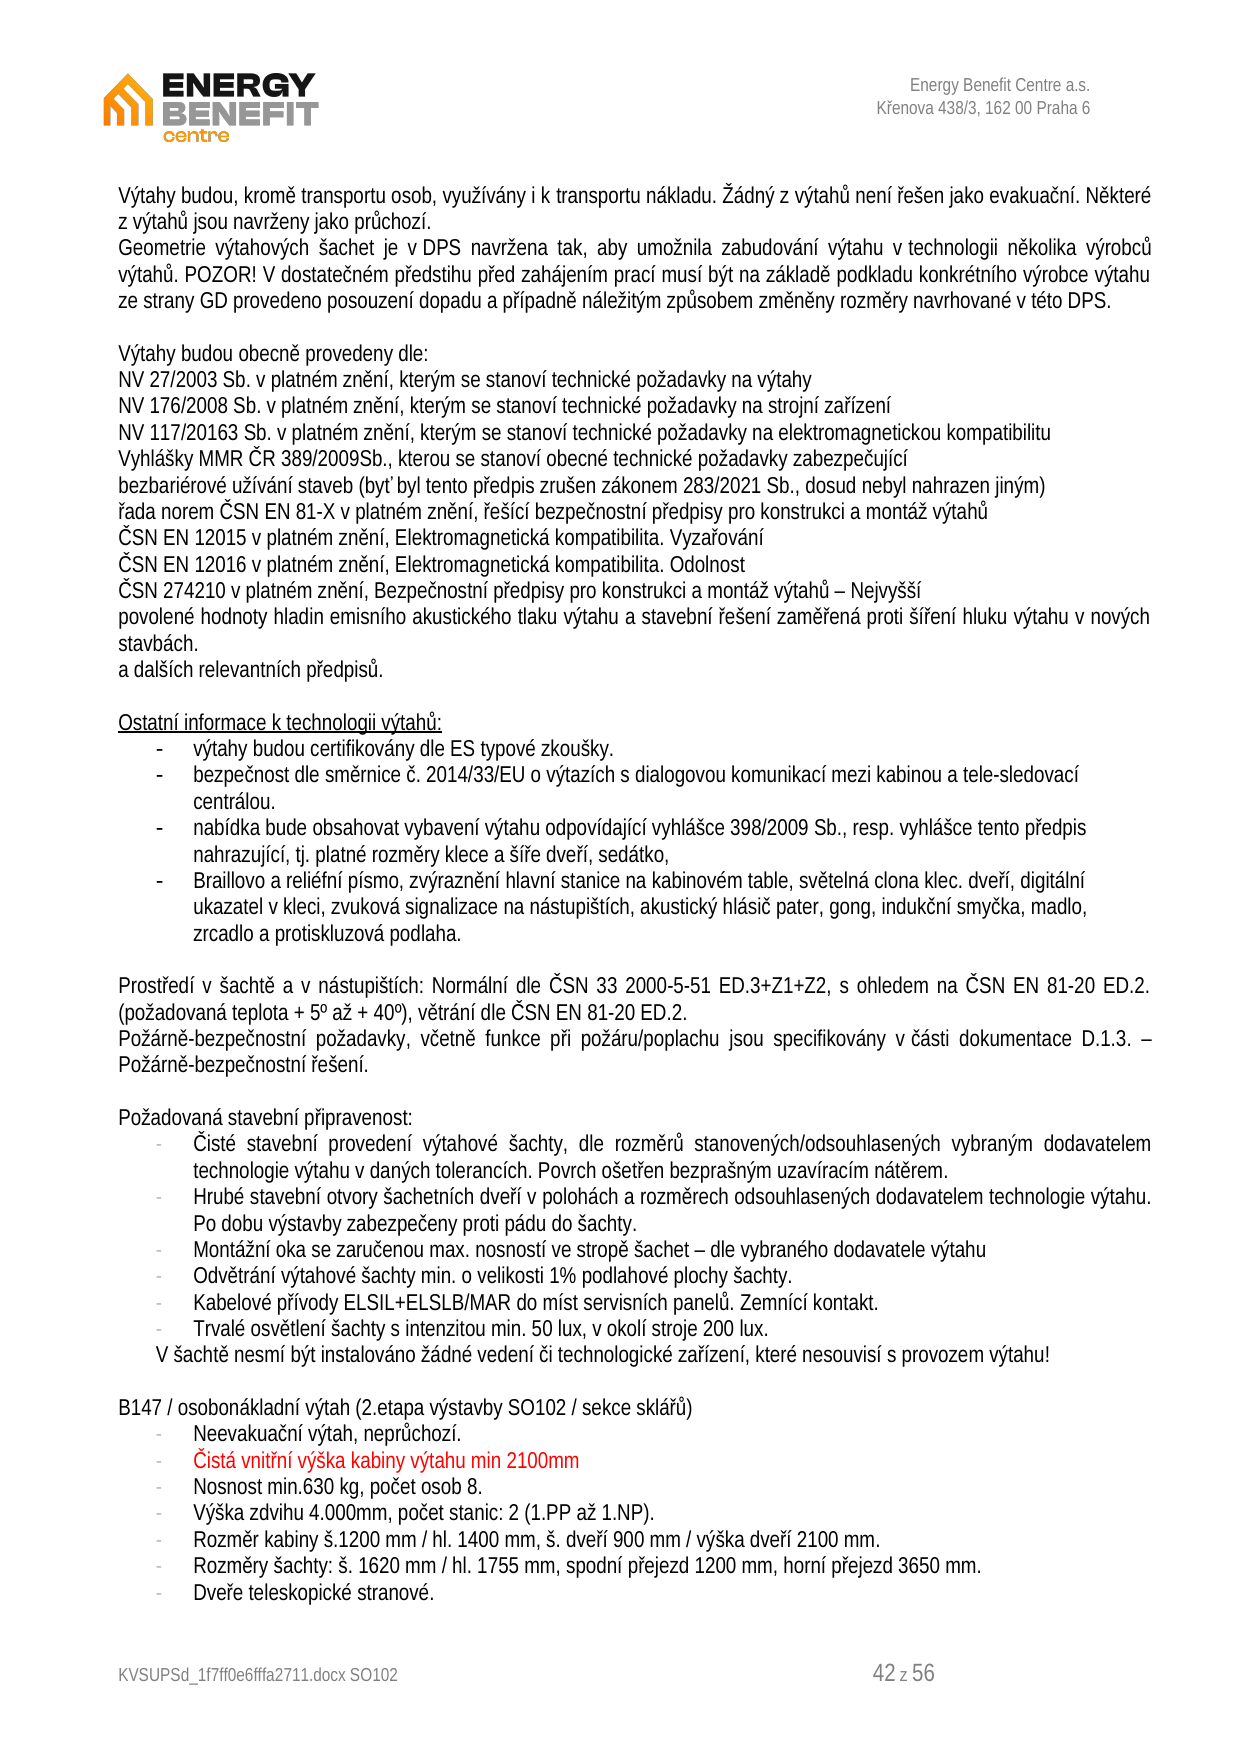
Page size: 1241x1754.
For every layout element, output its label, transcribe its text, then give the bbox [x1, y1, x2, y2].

text ČSN EN 12016 v platném znění, Elektromagnetická kompatibilita. Odolnost [118, 551, 1152, 577]
list Braillovo a reliéfní písmo, zvýraznění hlavní stanice na kabinovém table, světelná clona klec. dveří, digitální ukazatel v kleci, zvuková signalizace na nástupištích, akustický hlásič pater, gong, indukční smyčka, madlo, zrcadlo a protiskluzová podlaha. [156, 867, 1152, 946]
text bezbariérové užívání staveb (byť byl tento předpis zrušen zákonem 283/2021 Sb., dosud nebyl nahrazen jiným) [118, 472, 1152, 498]
list Dveře teleskopické stranové. [156, 1578, 1152, 1605]
text Prostředí v šachtě a v nástupištích: Normální dle ČSN 33 2000-5-51 ED.3+Z1+Z2, s ohledem na ČSN EN 81-20 ED.2. (požadovaná teplota + 5º až + 40º), větrání dle ČSN EN 81-20 ED.2. [118, 972, 1152, 1025]
text ČSN EN 12015 v platném znění, Elektromagnetická kompatibilita. Vyzařování [118, 524, 1152, 551]
text NV 27/2003 Sb. v platném znění, kterým se stanoví technické požadavky na výtahy [118, 366, 1152, 392]
list bezpečnost dle směrnice č. 2014/33/EU o výtazích s dialogovou komunikací mezi kabinou a tele-sledovací centrálou. [156, 761, 1152, 814]
list výtahy budou certifikovány dle ES typové zkoušky. [156, 735, 1152, 761]
list Čistá vnitřní výška kabiny výtahu min 2100mm [156, 1447, 1152, 1473]
list Trvalé osvětlení šachty s intenzitou min. 50 lux, v okolí stroje 200 lux. [156, 1315, 1152, 1341]
text V šachtě nesmí být instalováno žádné vedení či technologické zařízení, které nesouvisí s provozem výtahu! [156, 1341, 1152, 1368]
text Požárně-bezpečnostní požadavky, včetně funkce při požáru/poplachu jsou specifikovány v části dokumentace D.1.3. – Požárně-bezpečnostní řešení. [118, 1025, 1152, 1078]
list Výška zdvihu 4.000mm, počet stanic: 2 (1.PP až 1.NP). [156, 1499, 1152, 1526]
text B147 / osobonákladní výtah (2.etapa výstavby SO102 / sekce sklářů) [118, 1394, 1152, 1420]
list Hrubé stavební otvory šachetních dveří v polohách a rozměrech odsouhlasených dodavatelem technologie výtahu. Po dobu výstavby zabezpečeny proti pádu do šachty. [156, 1183, 1152, 1236]
list nabídka bude obsahovat vybavení výtahu odpovídající vyhlášce 398/2009 Sb., resp. vyhlášce tento předpis nahrazující, tj. platné rozměry klece a šíře dveří, sedátko, [156, 814, 1152, 867]
list Rozměr kabiny š.1200 mm / hl. 1400 mm, š. dveří 900 mm / výška dveří 2100 mm. [156, 1526, 1152, 1552]
list Neevakuační výtah, neprůchozí. [156, 1420, 1152, 1447]
text Geometrie výtahových šachet je v DPS navržena tak, aby umožnila zabudování výtahu v technologii několika výrobců výtahů. POZOR! V dostatečném předstihu před zahájením prací musí být na základě podkladu konkrétního výrobce výtahu ze strany GD provedeno posouzení dopadu a případně náležitým způsobem změněny rozměry navrhované v této DPS. [118, 234, 1152, 313]
text Ostatní informace k technologii výtahů: [118, 709, 1152, 735]
text Vyhlášky MMR ČR 389/2009Sb., kterou se stanoví obecné technické požadavky zabezpečující [118, 445, 1152, 472]
text ČSN 274210 v platném znění, Bezpečnostní předpisy pro konstrukci a montáž výtahů – Nejvyšší [118, 577, 1152, 603]
list Čisté stavební provedení výtahové šachty, dle rozměrů stanovených/odsouhlasených vybraným dodavatelem technologie výtahu v daných tolerancích. Povrch ošetřen bezprašným uzavíracím nátěrem. [156, 1130, 1152, 1183]
list Odvětrání výtahové šachty min. o velikosti 1% podlahové plochy šachty. [156, 1262, 1152, 1288]
text Výtahy budou, kromě transportu osob, využívány i k transportu nákladu. Žádný z výtahů není řešen jako evakuační. Některé z výtahů jsou navrženy jako průchozí. [118, 182, 1152, 234]
text a dalších relevantních předpisů. [118, 656, 1152, 682]
list Nosnost min.630 kg, počet osob 8. [156, 1473, 1152, 1499]
text NV 117/20163 Sb. v platném znění, kterým se stanoví technické požadavky na elektromagnetickou kompatibilitu [118, 419, 1152, 445]
text řada norem ČSN EN 81-X v platném znění, řešící bezpečnostní předpisy pro konstrukci a montáž výtahů [118, 498, 1152, 524]
picture [103, 73, 319, 142]
text povolené hodnoty hladin emisního akustického tlaku výtahu a stavební řešení zaměřená proti šíření hluku výtahu v nových stavbách. [118, 603, 1152, 656]
list Kabelové přívody ELSIL+ELSLB/MAR do míst servisních panelů. Zemnící kontakt. [156, 1288, 1152, 1315]
text Požadovaná stavební připravenost: [118, 1104, 1152, 1130]
list Rozměry šachty: š. 1620 mm / hl. 1755 mm, spodní přejezd 1200 mm, horní přejezd 3650 mm. [156, 1552, 1152, 1578]
text NV 176/2008 Sb. v platném znění, kterým se stanoví technické požadavky na strojní zařízení [118, 392, 1152, 419]
list Montážní oka se zaručenou max. nosností ve stropě šachet – dle vybraného dodavatele výtahu [156, 1236, 1152, 1262]
text Výtahy budou obecně provedeny dle: [118, 340, 1152, 366]
